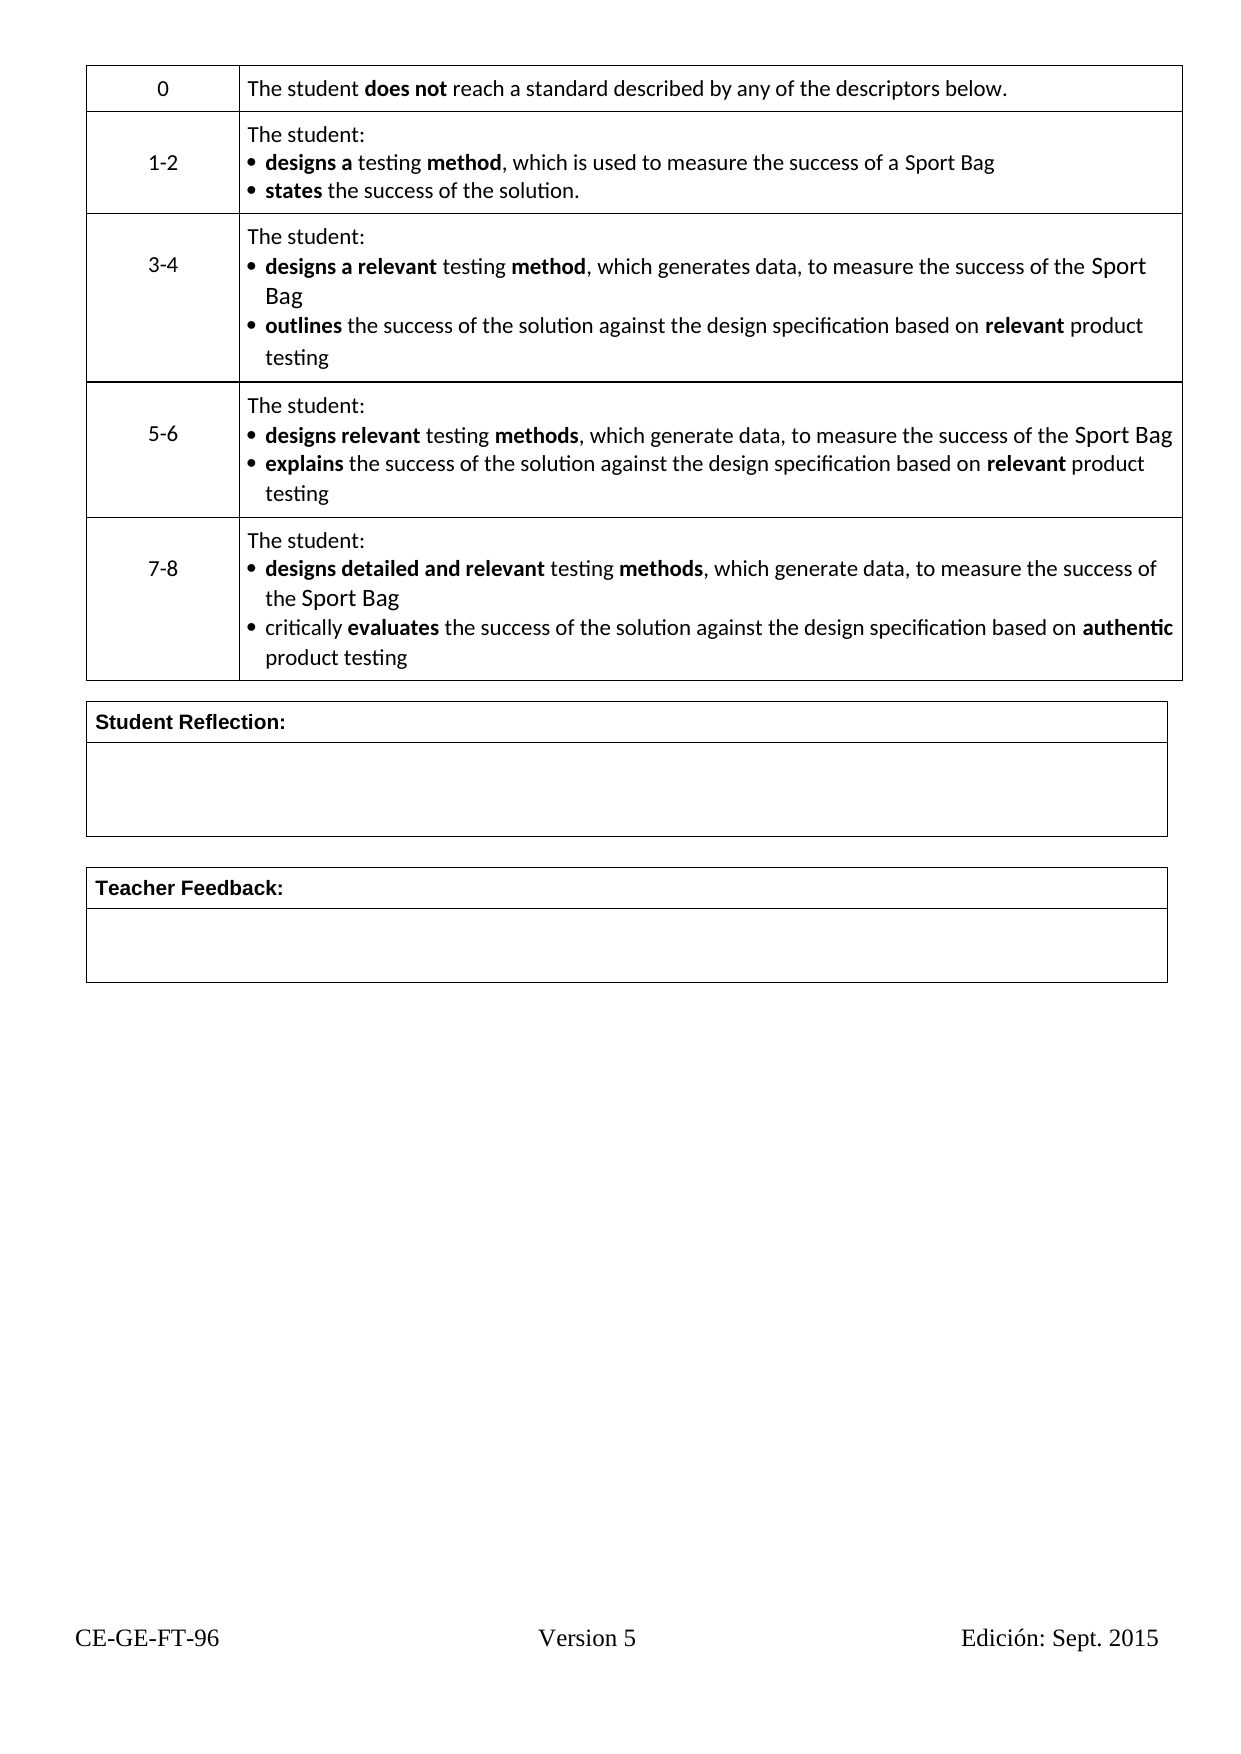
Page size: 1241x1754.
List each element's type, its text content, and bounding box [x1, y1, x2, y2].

table_cell 3-4 [87, 214, 239, 381]
table_cell The student: designs relevant testing methods, which generate data, to measure the success of the Sport Bag explains the success of the solution against the design specification based on relevant product testing [240, 383, 1182, 517]
table_cell The student: designs a testing method, which is used to measure the success of a Sport Bag states the success of the solution. [240, 112, 1182, 212]
table_cell 5-6 [87, 383, 239, 517]
table_cell 7-8 [87, 518, 239, 680]
table_cell The student: designs detailed and relevant testing methods, which generate data, to measure the success of the Sport Bag critically evaluates the success of the solution against the design specification based on authentic product testing [240, 518, 1182, 680]
table_header Student Reflection: [87, 702, 1167, 742]
table_cell [87, 909, 1167, 982]
table_cell [87, 743, 1167, 836]
table_header Teacher Feedback: [87, 868, 1167, 908]
table_cell 0 [87, 66, 239, 111]
table_cell 1-2 [87, 112, 239, 212]
table_cell The student: designs a relevant testing method, which generates data, to measure the success of the Sport Bag outlines the success of the solution against the design specification based on relevant product testing [240, 214, 1182, 381]
table_cell The student does not reach a standard described by any of the descriptors below. [240, 66, 1182, 111]
